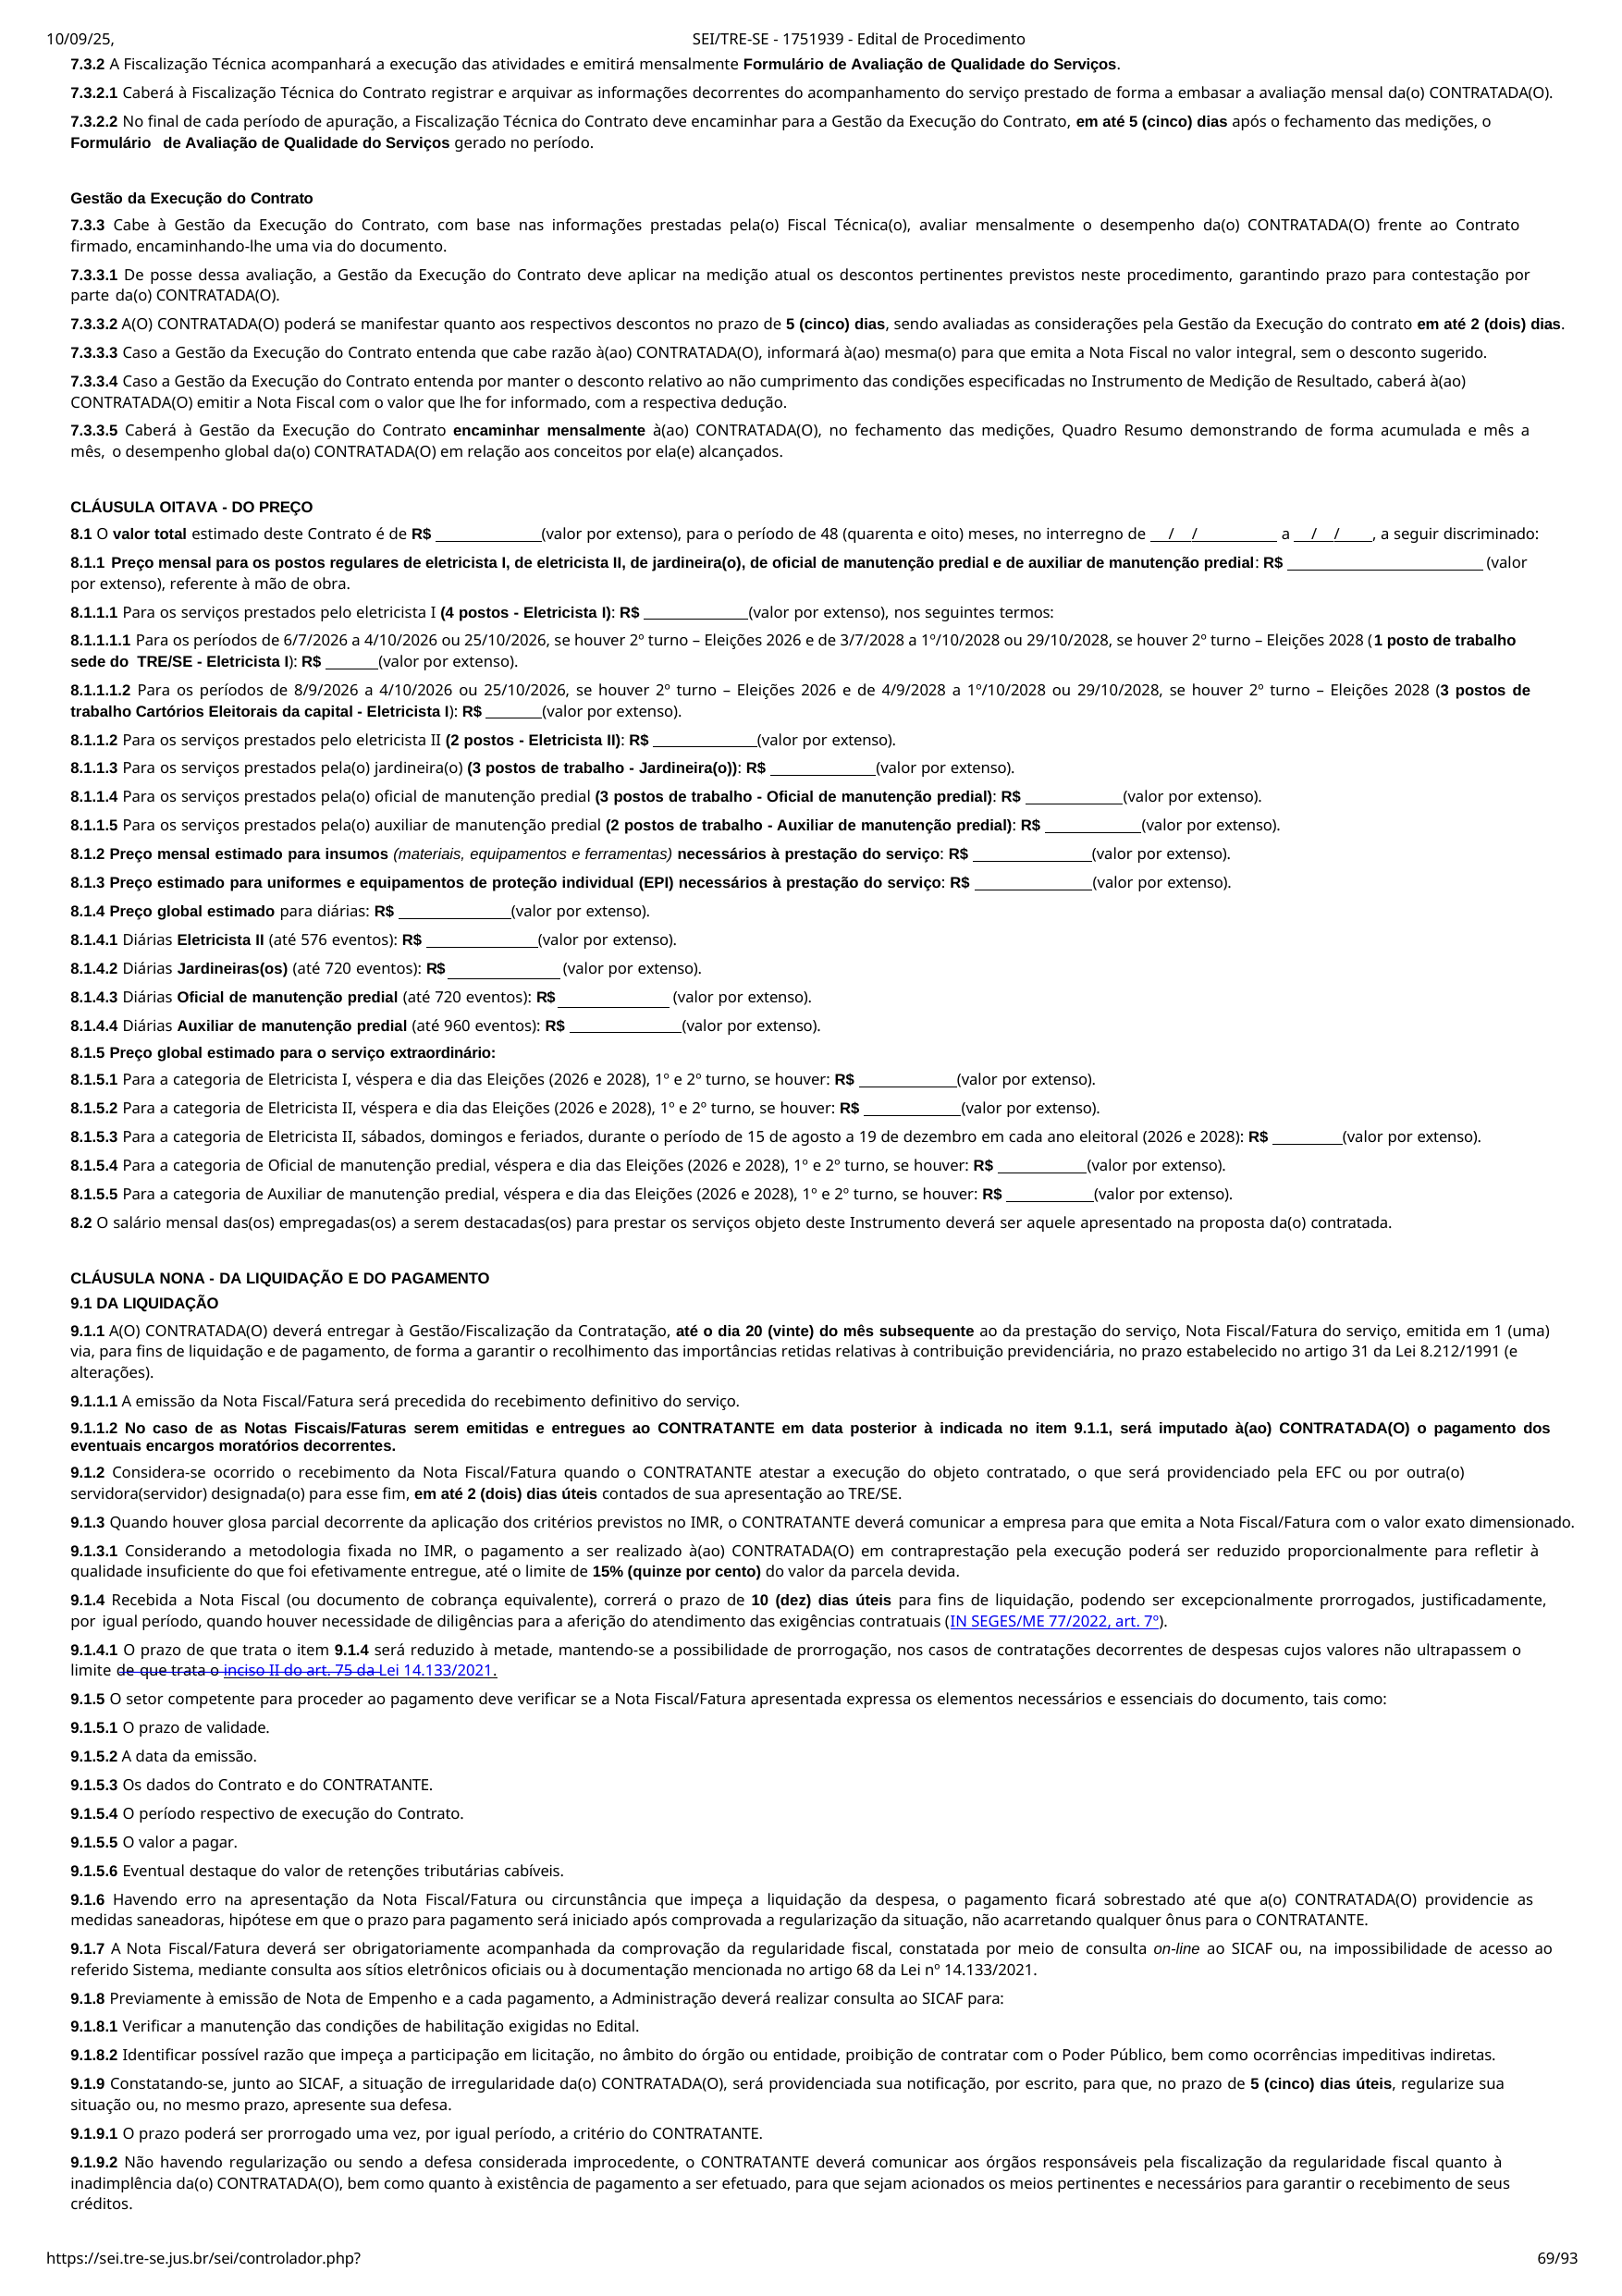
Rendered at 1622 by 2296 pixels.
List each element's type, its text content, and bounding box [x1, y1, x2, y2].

subtitle Gestão da Execução do Contrato [70, 189, 1581, 206]
list Verificar a manutenção das condições de habilitação exigidas no Edital. [70, 2016, 1581, 2037]
list O prazo de que trata o item 9.1.4 será reduzido à metade, mantendo-se a possibilidade de prorrogação, nos casos de contratações decorrentes de despesas cujos valores não ultrapassem o limite de que trata o inciso II do art. 75 da Lei 14.133/2021. [70, 1639, 1553, 1681]
list Havendo erro na apresentação da Nota Fiscal/Fatura ou circunstância que impeça a liquidação da despesa, o pagamento ficará sobrestado até que a(o) CONTRATADA(O) providencie as medidas saneadoras, hipótese em que o prazo para pagamento será iniciado após comprovada a regularização da situação, não acarretando qualquer ônus para o CONTRATANTE. [70, 1888, 1553, 1931]
list A(O) CONTRATADA(O) poderá se manifestar quanto aos respectivos descontos no prazo de 5 (cinco) dias, sendo avaliadas as considerações pela Gestão da Execução do contrato em até 2 (dois) dias. [70, 313, 1581, 334]
list Considerando a metodologia fixada no IMR, o pagamento a ser realizado à(ao) CONTRATADA(O) em contraprestação pela execução poderá ser reduzido proporcionalmente para refletir à qualidade insuficiente do que foi efetivamente entregue, até o limite de 15% (quinze por cento) do valor da parcela devida. [70, 1540, 1553, 1582]
list Para a categoria de Eletricista I, véspera e dia das Eleições (2026 e 2028), 1º e 2º turno, se houver: R$ (valor por extenso). [70, 1069, 1581, 1090]
list O salário mensal das(os) empregadas(os) a serem destacadas(os) para prestar os serviços objeto deste Instrumento deverá ser aquele apresentado na proposta da(o) contratada. [70, 1212, 1581, 1233]
list Diárias Auxiliar de manutenção predial (até 960 eventos): R$ (valor por extenso). [70, 1015, 1581, 1036]
list A Fiscalização Técnica acompanhará a execução das atividades e emitirá mensalmente Formulário de Avaliação de Qualidade do Serviços. [70, 54, 1581, 75]
subtitle CLÁUSULA OITAVA - DO PREÇO [70, 497, 1581, 516]
list Para os períodos de 8/9/2026 a 4/10/2026 ou 25/10/2026, se houver 2º turno – Eleições 2026 e de 4/9/2028 a 1º/10/2028 ou 29/10/2028, se houver 2º turno – Eleições 2028 (3 postos de trabalho Cartórios Eleitorais da capital - Eletricista I): R$ (valor por extenso). [70, 680, 1553, 721]
list Identificar possível razão que impeça a participação em licitação, no âmbito do órgão ou entidade, proibição de contratar com o Poder Público, bem como ocorrências impeditivas indiretas. [70, 2044, 1581, 2066]
list Para a categoria de Auxiliar de manutenção predial, véspera e dia das Eleições (2026 e 2028), 1º e 2º turno, se houver: R$ (valor por extenso). [70, 1184, 1581, 1204]
list Preço global estimado para diárias: R$ (valor por extenso). [70, 901, 1581, 921]
list De posse dessa avaliação, a Gestão da Execução do Contrato deve aplicar na medição atual os descontos pertinentes previstos neste procedimento, garantindo prazo para contestação por parte da(o) CONTRATADA(O). [70, 264, 1553, 306]
list O prazo poderá ser prorrogado uma vez, por igual período, a critério do CONTRATANTE. [70, 2123, 1581, 2143]
list Quando houver glosa parcial decorrente da aplicação dos critérios previstos no IMR, o CONTRATANTE deverá comunicar a empresa para que emita a Nota Fiscal/Fatura com o valor exato dimensionado. [70, 1511, 1581, 1532]
list Caberá à Gestão da Execução do Contrato encaminhar mensalmente à(ao) CONTRATADA(O), no fechamento das medições, Quadro Resumo demonstrando de forma acumulada e mês a mês, o desempenho global da(o) CONTRATADA(O) em relação aos conceitos por ela(e) alcançados. [70, 420, 1553, 461]
list Preço mensal para os postos regulares de eletricista I, de eletricista II, de jardineira(o), de oficial de manutenção predial e de auxiliar de manutenção predial: R$ (valor por extenso), referente à mão de obra. [70, 552, 1553, 594]
list Caso a Gestão da Execução do Contrato entenda por manter o desconto relativo ao não cumprimento das condições especificadas no Instrumento de Medição de Resultado, caberá à(ao) CONTRATADA(O) emitir a Nota Fiscal com o valor que lhe for informado, com a respectiva dedução. [70, 371, 1553, 412]
list O prazo de validade. [70, 1717, 1581, 1737]
list A emissão da Nota Fiscal/Fatura será precedida do recebimento definitivo do serviço. [70, 1390, 1581, 1411]
list O valor total estimado deste Contrato é de R$ (valor por extenso), para o período de 48 (quarenta e oito) meses, no interregno de / / a / / , a seguir discriminado: [70, 523, 1581, 544]
subtitle No caso de as Notas Fiscais/Faturas serem emitidas e entregues ao CONTRATANTE em data posterior à indicada no item 9.1.1, será imputado à(ao) CONTRATADA(O) o pagamento dos eventuais encargos moratórios decorrentes. [70, 1418, 1553, 1455]
list DA LIQUIDAÇÃO [70, 1295, 1581, 1312]
list Previamente à emissão de Nota de Empenho e a cada pagamento, a Administração deverá realizar consulta ao SICAF para: [70, 1987, 1581, 2008]
subtitle Preço estimado para uniformes e equipamentos de proteção individual (EPI) necessários à prestação do serviço: R$ (valor por extenso). [70, 872, 1581, 893]
list Diárias Jardineiras(os) (até 720 eventos): R$ (valor por extenso). [70, 958, 1581, 978]
list O setor competente para proceder ao pagamento deve verificar se a Nota Fiscal/Fatura apresentada expressa os elementos necessários e essenciais do documento, tais como: [70, 1688, 1581, 1709]
list A(O) CONTRATADA(O) deverá entregar à Gestão/Fiscalização da Contratação, até o dia 20 (vinte) do mês subsequente ao da prestação do serviço, Nota Fiscal/Fatura do serviço, emitida em 1 (uma) via, para fins de liquidação e de pagamento, de forma a garantir o recolhimento das importâncias retidas relativas à contribuição previdenciária, no prazo estabelecido no artigo 31 da Lei 8.212/1991 (e alterações). [70, 1320, 1553, 1383]
list O período respectivo de execução do Contrato. [70, 1802, 1581, 1823]
list Para a categoria de Eletricista II, véspera e dia das Eleições (2026 e 2028), 1º e 2º turno, se houver: R$ (valor por extenso). [70, 1098, 1581, 1118]
list Diárias Oficial de manutenção predial (até 720 eventos): R$ (valor por extenso). [70, 987, 1581, 1007]
list Recebida a Nota Fiscal (ou documento de cobrança equivalente), correrá o prazo de 10 (dez) dias úteis para fins de liquidação, podendo ser excepcionalmente prorrogados, justificadamente, por igual período, quando houver necessidade de diligências para a aferição do atendimento das exigências contratuais (IN SEGES/ME 77/2022, art. 7º). [70, 1590, 1553, 1631]
list Eventual destaque do valor de retenções tributárias cabíveis. [70, 1860, 1581, 1881]
list Cabe à Gestão da Execução do Contrato, com base nas informações prestadas pela(o) Fiscal Técnica(o), avaliar mensalmente o desempenho da(o) CONTRATADA(O) frente ao Contrato firmado, encaminhando-lhe uma via do documento. [70, 215, 1553, 256]
list No final de cada período de apuração, a Fiscalização Técnica do Contrato deve encaminhar para a Gestão da Execução do Contrato, em até 5 (cinco) dias após o fechamento das medições, o Formulário de Avaliação de Qualidade do Serviços gerado no período. [70, 111, 1553, 153]
list Para os serviços prestados pela(o) oficial de manutenção predial (3 postos de trabalho - Oficial de manutenção predial): R$ (valor por extenso). [70, 786, 1581, 807]
list Considera-se ocorrido o recebimento da Nota Fiscal/Fatura quando o CONTRATANTE atestar a execução do objeto contratado, o que será providenciado pela EFC ou por outra(o) servidora(servidor) designada(o) para esse fim, em até 2 (dois) dias úteis contados de sua apresentação ao TRE/SE. [70, 1462, 1553, 1504]
list Preço mensal estimado para insumos (materiais, equipamentos e ferramentas) necessários à prestação do serviço: R$ (valor por extenso). [70, 843, 1581, 864]
list Não havendo regularização ou sendo a defesa considerada improcedente, o CONTRATANTE deverá comunicar aos órgãos responsáveis pela fiscalização da regularidade fiscal quanto à inadimplência da(o) CONTRATADA(O), bem como quanto à existência de pagamento a ser efetuado, para que sejam acionados os meios pertinentes e necessários para garantir o recebimento de seus créditos. [70, 2151, 1553, 2214]
list Para os serviços prestados pelo eletricista I (4 postos - Eletricista I): R$ (valor por extenso), nos seguintes termos: [70, 601, 1581, 622]
subtitle CLÁUSULA NONA - DA LIQUIDAÇÃO E DO PAGAMENTO [70, 1269, 1581, 1287]
list Para os serviços prestados pelo eletricista II (2 postos - Eletricista II): R$ (valor por extenso). [70, 729, 1581, 750]
list Caso a Gestão da Execução do Contrato entenda que cabe razão à(ao) CONTRATADA(O), informará à(ao) mesma(o) para que emita a Nota Fiscal no valor integral, sem o desconto sugerido. [70, 341, 1581, 362]
list Para os serviços prestados pela(o) auxiliar de manutenção predial (2 postos de trabalho - Auxiliar de manutenção predial): R$ (valor por extenso). [70, 815, 1581, 836]
subtitle Preço global estimado para o serviço extraordinário: [70, 1043, 1581, 1062]
list Os dados do Contrato e do CONTRATANTE. [70, 1774, 1581, 1795]
list A data da emissão. [70, 1745, 1581, 1766]
list O valor a pagar. [70, 1831, 1581, 1852]
list Para os serviços prestados pela(o) jardineira(o) (3 postos de trabalho - Jardineira(o)): R$ (valor por extenso). [70, 757, 1581, 779]
list Constatando-se, junto ao SICAF, a situação de irregularidade da(o) CONTRATADA(O), será providenciada sua notificação, por escrito, para que, no prazo de 5 (cinco) dias úteis, regularize sua situação ou, no mesmo prazo, apresente sua defesa. [70, 2073, 1553, 2115]
list Para a categoria de Oficial de manutenção predial, véspera e dia das Eleições (2026 e 2028), 1º e 2º turno, se houver: R$ (valor por extenso). [70, 1155, 1581, 1175]
list Diárias Eletricista II (até 576 eventos): R$ (valor por extenso). [70, 929, 1581, 950]
list Caberá à Fiscalização Técnica do Contrato registrar e arquivar as informações decorrentes do acompanhamento do serviço prestado de forma a embasar a avaliação mensal da(o) CONTRATADA(O). [70, 82, 1581, 104]
list A Nota Fiscal/Fatura deverá ser obrigatoriamente acompanhada da comprovação da regularidade fiscal, constatada por meio de consulta on-line ao SICAF ou, na impossibilidade de acesso ao referido Sistema, mediante consulta aos sítios eletrônicos oficiais ou à documentação mencionada no artigo 68 da Lei nº 14.133/2021. [70, 1938, 1553, 1980]
list Para a categoria de Eletricista II, sábados, domingos e feriados, durante o período de 15 de agosto a 19 de dezembro em cada ano eleitoral (2026 e 2028): R$ (valor por extenso). [70, 1126, 1581, 1148]
list Para os períodos de 6/7/2026 a 4/10/2026 ou 25/10/2026, se houver 2º turno – Eleições 2026 e de 3/7/2028 a 1º/10/2028 ou 29/10/2028, se houver 2º turno – Eleições 2028 (1 posto de trabalho sede do TRE/SE - Eletricista I): R$ (valor por extenso). [70, 630, 1553, 672]
